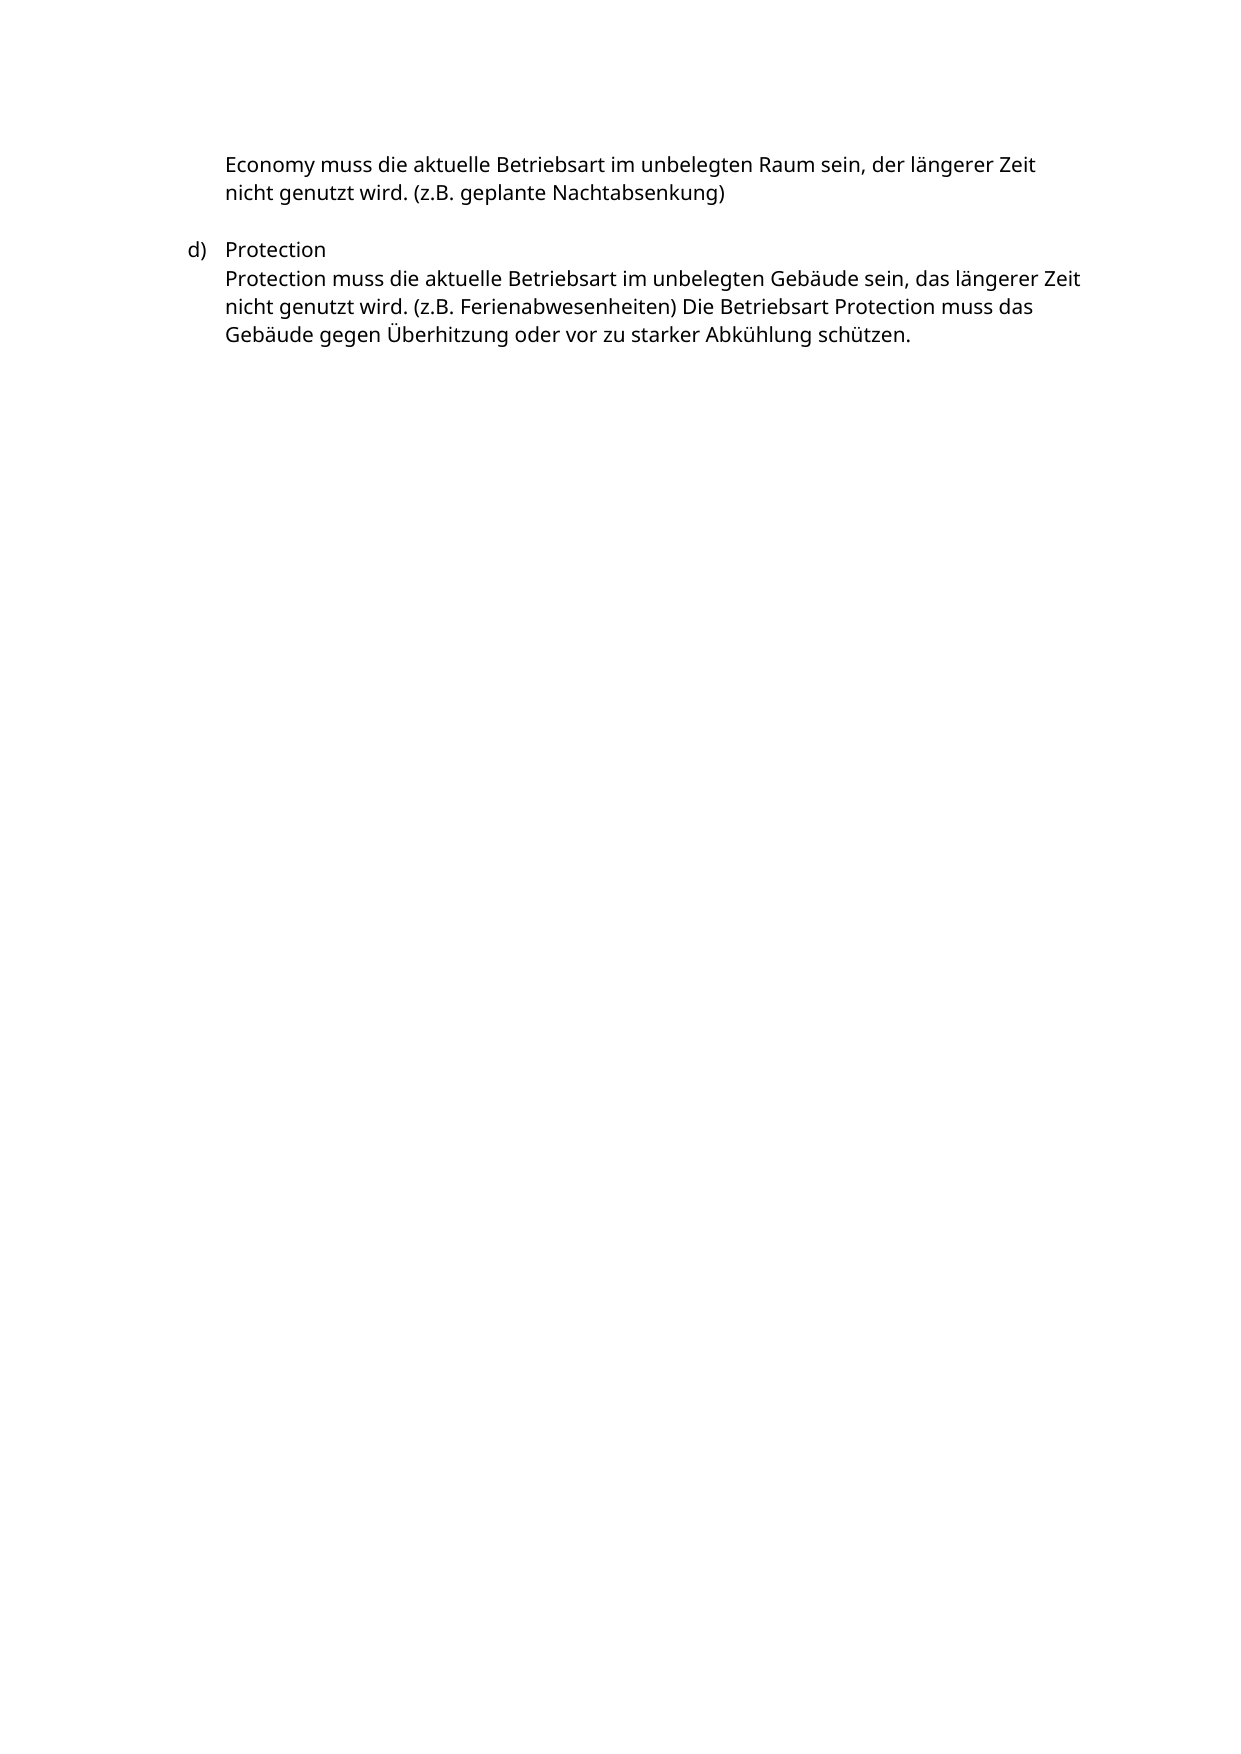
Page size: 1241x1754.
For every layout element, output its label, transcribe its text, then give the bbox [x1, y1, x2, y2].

list Protection [187, 235, 1090, 264]
text Economy muss die aktuelle Betriebsart im unbelegten Raum sein, der längerer Zeit nicht genutzt wird. (z.B. geplante Nachtabsenkung) [225, 150, 1090, 207]
text Protection muss die aktuelle Betriebsart im unbelegten Gebäude sein, das längerer Zeit nicht genutzt wird. (z.B. Ferienabwesenheiten) Die Betriebsart Protection muss das Gebäude gegen Überhitzung oder vor zu starker Abkühlung schützen. [225, 264, 1090, 349]
